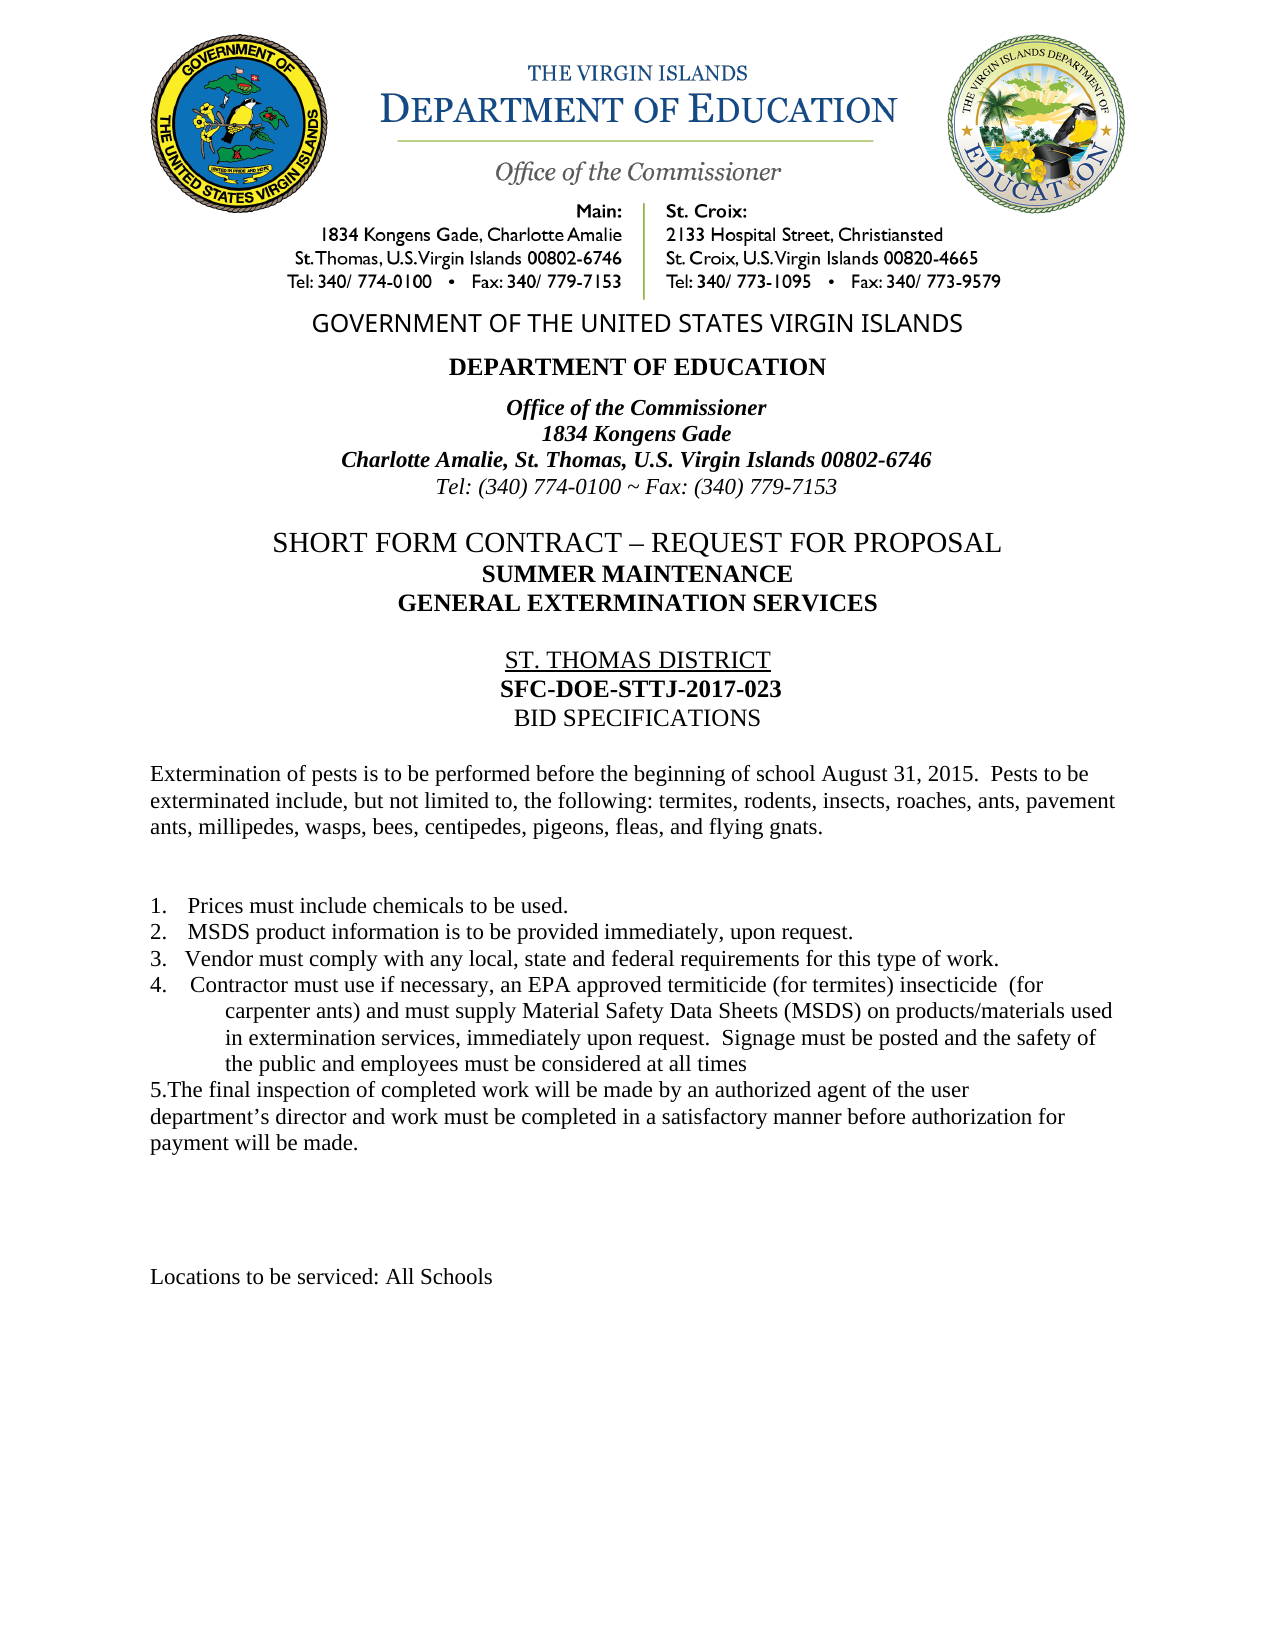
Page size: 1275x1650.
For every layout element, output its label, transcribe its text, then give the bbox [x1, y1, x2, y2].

text Locations to be serviced: All Schools [150, 1263, 1125, 1290]
text department’s director and work must be completed in a satisfactory manner before authorization for payment will be made. [150, 1103, 1125, 1156]
text Extermination of pests is to be performed before the beginning of school August 31, 2015. Pests to be exterminated include, but not limited to, the following: termites, rodents, insects, roaches, ants, pavement ants, millipedes, wasps, bees, centipedes, pigeons, fleas, and flying gnats. [150, 760, 1125, 839]
text 4. Contractor must use if necessary, an EPA approved termiticide (for termites) insecticide (for carpenter ants) and must supply Material Safety Data Sheets (MSDS) on products/materials used in extermination services, immediately upon request. Signage must be posted and the safety of the public and employees must be considered at all times [150, 971, 1125, 1077]
text Tel: (340) 774-0100 ~ Fax: (340) 779-7153 [150, 473, 1125, 499]
text ST. THOMAS DISTRICT [150, 645, 1125, 674]
text GENERAL EXTERMINATION SERVICES [150, 588, 1125, 617]
list Prices must include chemicals to be used. [150, 892, 1125, 918]
text DEPARTMENT OF EDUCATION [150, 352, 1125, 381]
text 1834 Kongens Gade [150, 420, 1125, 446]
text Office of the Commissioner [150, 394, 1125, 420]
text , Virgin Islands 00802-6746 [150, 446, 1125, 473]
text 5.The final inspection of completed work will be made by an authorized agent of the user [84, 1077, 1125, 1103]
text GOVERNMENT OF THE UNITED [150, 306, 1125, 340]
text BID SPECIFICATIONS [150, 703, 1125, 732]
text SHORT FORM CONTRACT – REQUEST FOR PROPOSAL [150, 526, 1125, 559]
picture [150, 34, 1125, 300]
text SFC-DOE-STTJ-2017-023 [375, 674, 1125, 703]
list MSDS product information is to be provided immediately, upon request. [150, 918, 1125, 945]
text 3. Vendor must comply with any local, state and federal requirements for this type of work. [150, 945, 1125, 971]
text SUMMER MAINTENANCE [150, 559, 1125, 588]
